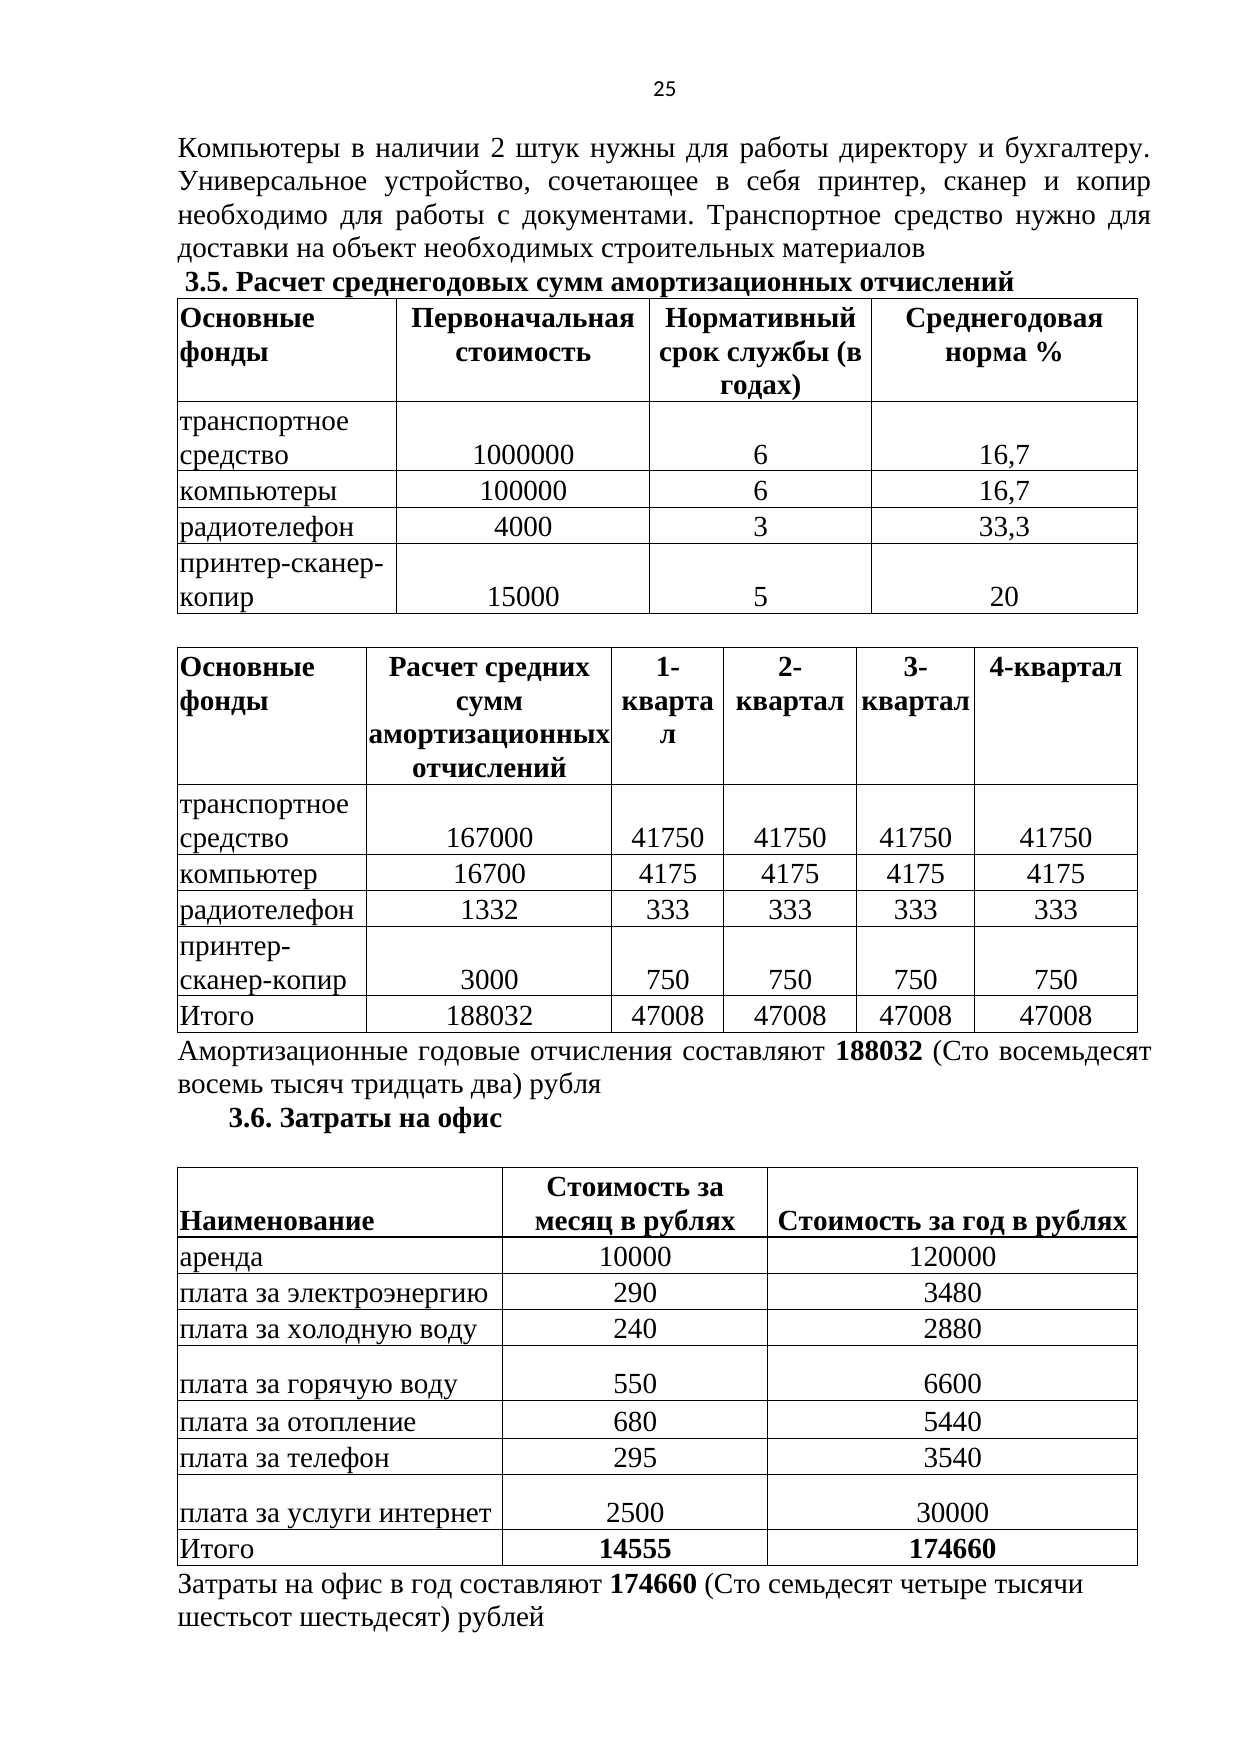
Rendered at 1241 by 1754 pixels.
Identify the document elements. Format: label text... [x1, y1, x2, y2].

table_header Основные фонды [178, 299, 396, 401]
table_cell 33,3 [872, 508, 1137, 543]
table_cell 16700 [367, 855, 611, 889]
table_cell 1000000 [397, 402, 649, 470]
table_cell 120000 [768, 1238, 1137, 1273]
table_cell 41750 [724, 785, 856, 853]
table_header 3-квартал [857, 648, 974, 784]
table_header 2-квартал [724, 648, 856, 784]
text 3.5. Расчет среднегодовых сумм амортизационных отчислений [177, 264, 1152, 297]
table_cell 188032 [367, 996, 611, 1032]
table_cell 30000 [768, 1475, 1137, 1529]
table_cell 333 [857, 891, 974, 926]
table_cell 3 [650, 508, 871, 543]
text 3.6. Затраты на офис [177, 1100, 1152, 1133]
table_header Стоимость за месяц в рублях [503, 1168, 767, 1236]
table_header Первоначальная стоимость [397, 299, 649, 401]
text Амортизационные годовые отчисления составляют 188032 (Сто восемьдесят восемь тысяч тридцать два) рубля [177, 1033, 1152, 1100]
table_cell транспортное средство [178, 785, 366, 853]
table_cell плата за отопление [178, 1401, 502, 1437]
table_cell 47008 [724, 996, 856, 1032]
table_cell 750 [724, 927, 856, 995]
table_header 1-квартал [612, 648, 723, 784]
table_cell Итого [178, 996, 366, 1032]
table_cell 3480 [768, 1274, 1137, 1309]
table_cell принтер-сканер-копир [178, 544, 396, 612]
table_cell 47008 [857, 996, 974, 1032]
table_cell радиотелефон [178, 891, 366, 926]
table_cell транспортное средство [178, 402, 396, 470]
table_cell 2880 [768, 1310, 1137, 1345]
table_cell 4175 [975, 855, 1137, 889]
table_cell 4175 [724, 855, 856, 889]
table_cell 6 [650, 471, 871, 507]
table_cell 3540 [768, 1439, 1137, 1473]
table_cell плата за электроэнергию [178, 1274, 502, 1309]
table_cell 1332 [367, 891, 611, 926]
table_cell 16,7 [872, 402, 1137, 470]
table_cell 174660 [768, 1530, 1137, 1565]
table_cell плата за телефон [178, 1439, 502, 1473]
table_cell 750 [612, 927, 723, 995]
table_cell 290 [503, 1274, 767, 1309]
table_cell 20 [872, 544, 1137, 612]
table_cell 167000 [367, 785, 611, 853]
table_cell плата за услуги интернет [178, 1475, 502, 1529]
table_cell 240 [503, 1310, 767, 1345]
table_cell 4175 [857, 855, 974, 889]
table_cell 2500 [503, 1475, 767, 1529]
table_cell 3000 [367, 927, 611, 995]
table_cell 333 [612, 891, 723, 926]
table_cell 47008 [612, 996, 723, 1032]
table_cell 750 [975, 927, 1137, 995]
table_header 4-квартал [975, 648, 1137, 784]
table_cell плата за горячую воду [178, 1346, 502, 1400]
table_cell 750 [857, 927, 974, 995]
table_cell 41750 [975, 785, 1137, 853]
table_cell 680 [503, 1401, 767, 1437]
table_cell 15000 [397, 544, 649, 612]
table_cell 10000 [503, 1238, 767, 1273]
table_header Среднегодовая норма % [872, 299, 1137, 401]
table_header Стоимость за год в рублях [768, 1168, 1137, 1236]
table_cell 333 [975, 891, 1137, 926]
table_cell 41750 [612, 785, 723, 853]
table_cell 100000 [397, 471, 649, 507]
table_cell 4000 [397, 508, 649, 543]
table_cell 47008 [975, 996, 1137, 1032]
table_header Наименование [178, 1168, 502, 1236]
table_cell 295 [503, 1439, 767, 1473]
table_cell плата за холодную воду [178, 1310, 502, 1345]
table_header Расчет средних сумм амортизационных отчислений [367, 648, 611, 784]
table_cell 5440 [768, 1401, 1137, 1437]
table_cell принтер-сканер-копир [178, 927, 366, 995]
text Компьютеры в наличии 2 штук нужны для работы директору и бухгалтеру. Универсальное устройство, сочетающее в себя принтер, сканер и копир необходимо для работы с документами. Транспортное средство нужно для доставки на объект необходимых строительных материалов [177, 130, 1152, 264]
table_cell 16,7 [872, 471, 1137, 507]
table_cell 550 [503, 1346, 767, 1400]
table_cell радиотелефон [178, 508, 396, 543]
table_cell 41750 [857, 785, 974, 853]
table_cell 6600 [768, 1346, 1137, 1400]
table_cell 14555 [503, 1530, 767, 1565]
table_cell Итого [178, 1530, 502, 1565]
table_cell компьютер [178, 855, 366, 889]
table_header Основные фонды [178, 648, 366, 784]
table_cell 5 [650, 544, 871, 612]
table_header Нормативный срок службы (в годах) [650, 299, 871, 401]
table_cell аренда [178, 1238, 502, 1273]
table_cell 4175 [612, 855, 723, 889]
text Затраты на офис в год составляют 174660 (Сто семьдесят четыре тысячи шестьсот шестьдесят) рублей [177, 1566, 1152, 1633]
table_cell 333 [724, 891, 856, 926]
table_cell 6 [650, 402, 871, 470]
table_cell компьютеры [178, 471, 396, 507]
